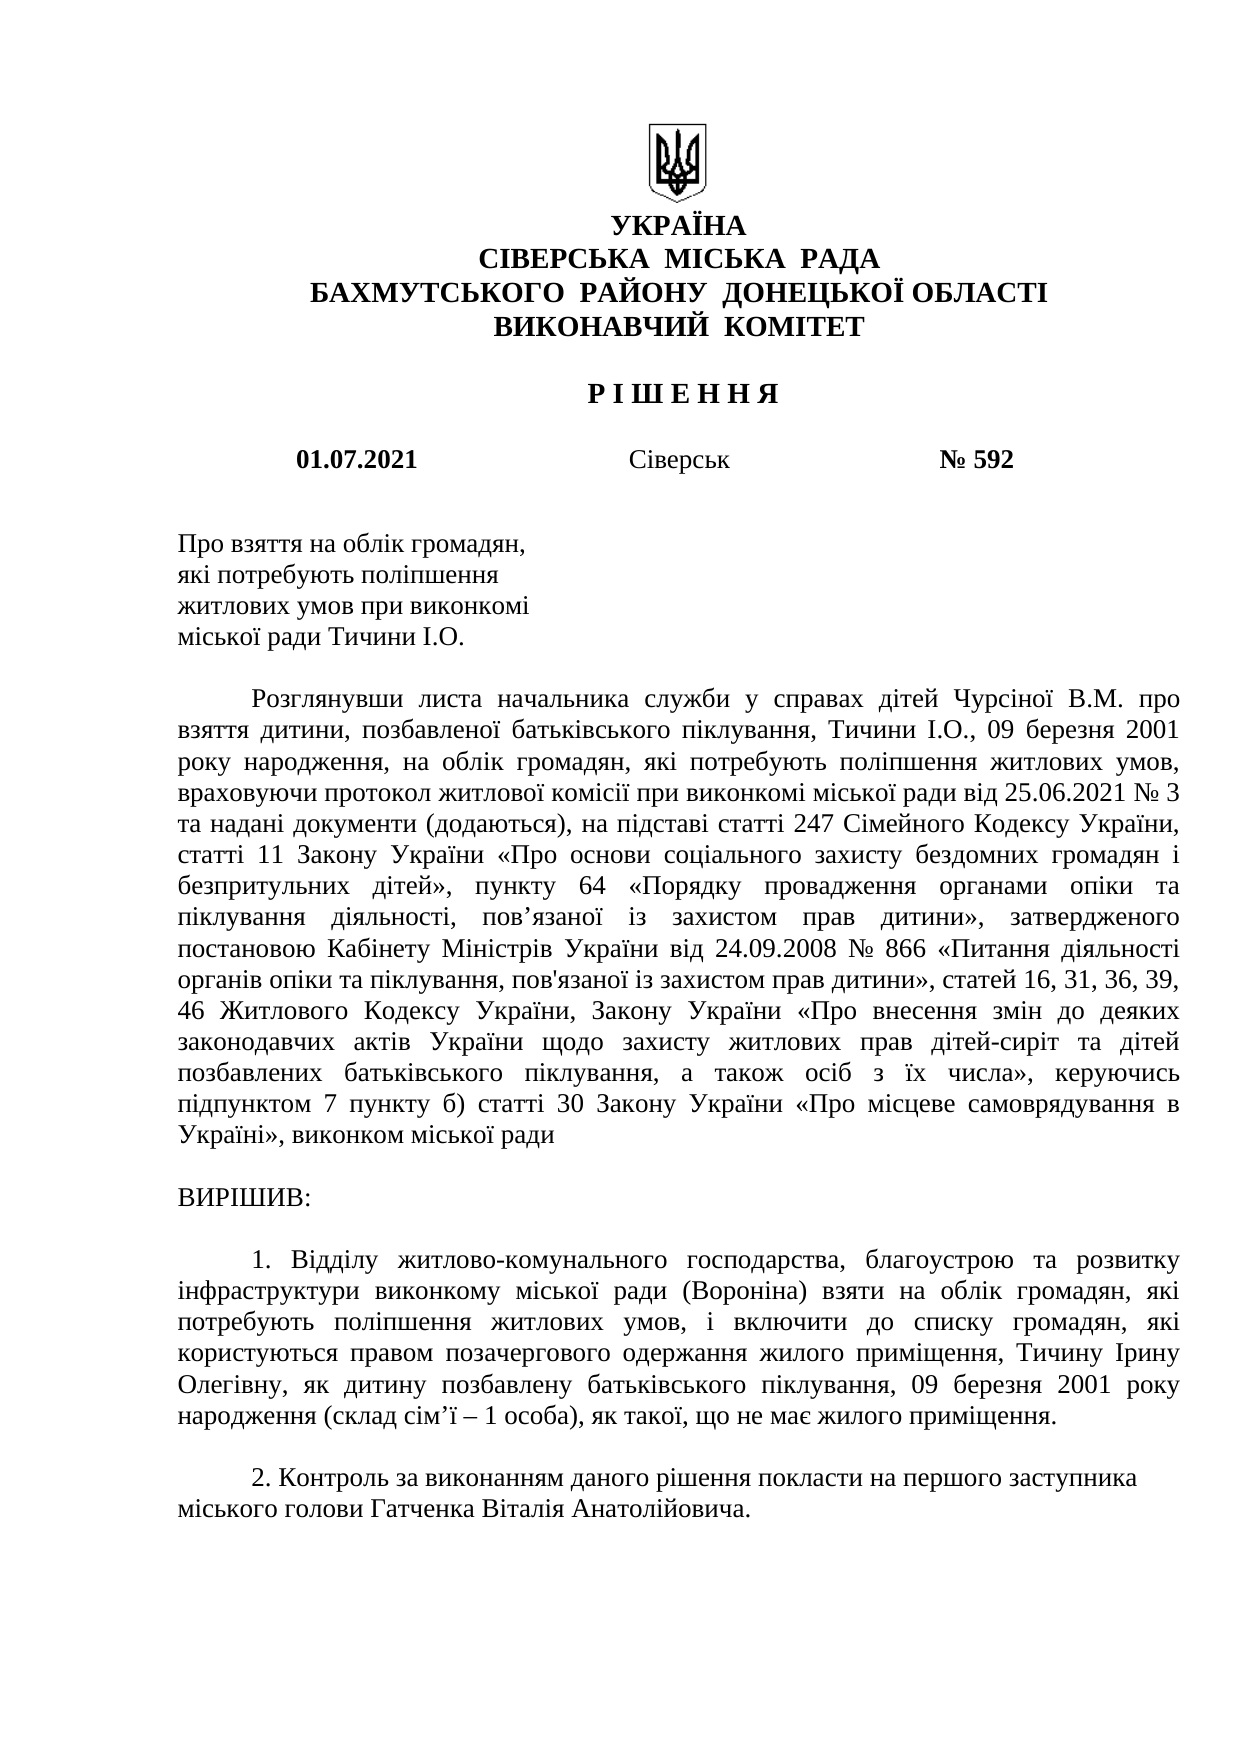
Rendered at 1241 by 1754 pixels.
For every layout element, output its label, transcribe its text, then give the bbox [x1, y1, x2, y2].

text житлових умов при виконкомі [177, 589, 1181, 620]
text 1. Відділу житлово-комунального господарства, благоустрою та розвитку інфраструктури виконкому міської ради (Вороніна) взяти на облік громадян, які потребують поліпшення житлових умов, і включити до списку громадян, які користуються правом позачергового одержання жилого приміщення, Тичину Ірину Олегівну, як дитину позбавлену батьківського піклування, 09 березня 2001 року народження (склад сім’ї – 1 особа), як такої, що не має жилого приміщення. [177, 1243, 1181, 1430]
table_header № 592 [840, 443, 1163, 474]
table_header Сіверськ [518, 443, 840, 474]
text які потребують поліпшення [177, 558, 1181, 589]
text ВИКОНАВЧИЙ КОМІТЕТ [177, 309, 1181, 342]
text СІВЕРСЬКА МІСЬКА РАДА [177, 242, 1181, 275]
text Р І Ш Е Н Н Я [177, 376, 1181, 409]
table_header 01.07.2021 [195, 443, 518, 474]
text 2. Контроль за виконанням даного рішення покласти на першого заступника міського голови Гатченка Віталія Анатолійовича. [177, 1461, 1181, 1523]
text ВИРІШИВ: [177, 1181, 1181, 1212]
text УКРАЇНА [176, 208, 1181, 242]
text Про взяття на облік громадян, [177, 527, 1181, 558]
text БАХМУТСЬКОГО РАЙОНУ ДОНЕЦЬКОЇ ОБЛАСТІ [177, 275, 1181, 309]
text міської ради Тичини І.О. [177, 620, 1181, 651]
text Розглянувши листа начальника служби у справах дітей Чурсіної В.М. про взяття дитини, позбавленої батьківського піклування, Тичини І.О., 09 березня 2001 року народження, на облік громадян, які потребують поліпшення житлових умов, враховуючи протокол житлової комісії при виконкомі міської ради від 25.06.2021 № 3 та надані документи (додаються), на підставі статті 247 Сімейного Кодексу України, статті 11 Закону України «Про основи соціального захисту бездомних громадян і безпритульних дітей», пункту 64 «Порядку провадження органами опіки та піклування діяльності, пов’язаної із захистом прав дитини», затвердженого постановою Кабінету Міністрів України від 24.09.2008 № 866 «Питання діяльності органів опіки та піклування, пов'язаної із захистом прав дитини», статей 16, 31, 36, 39, 46 Житлового Кодексу України, Закону України «Про внесення змін до деяких законодавчих актів України щодо захисту житлових прав дітей-сиріт та дітей позбавлених батьківського піклування, а також осіб з їх числа», керуючись підпунктом 7 пункту б) статті 30 Закону України «Про місцеве самоврядування в Україні», виконком міської ради [177, 682, 1181, 1150]
